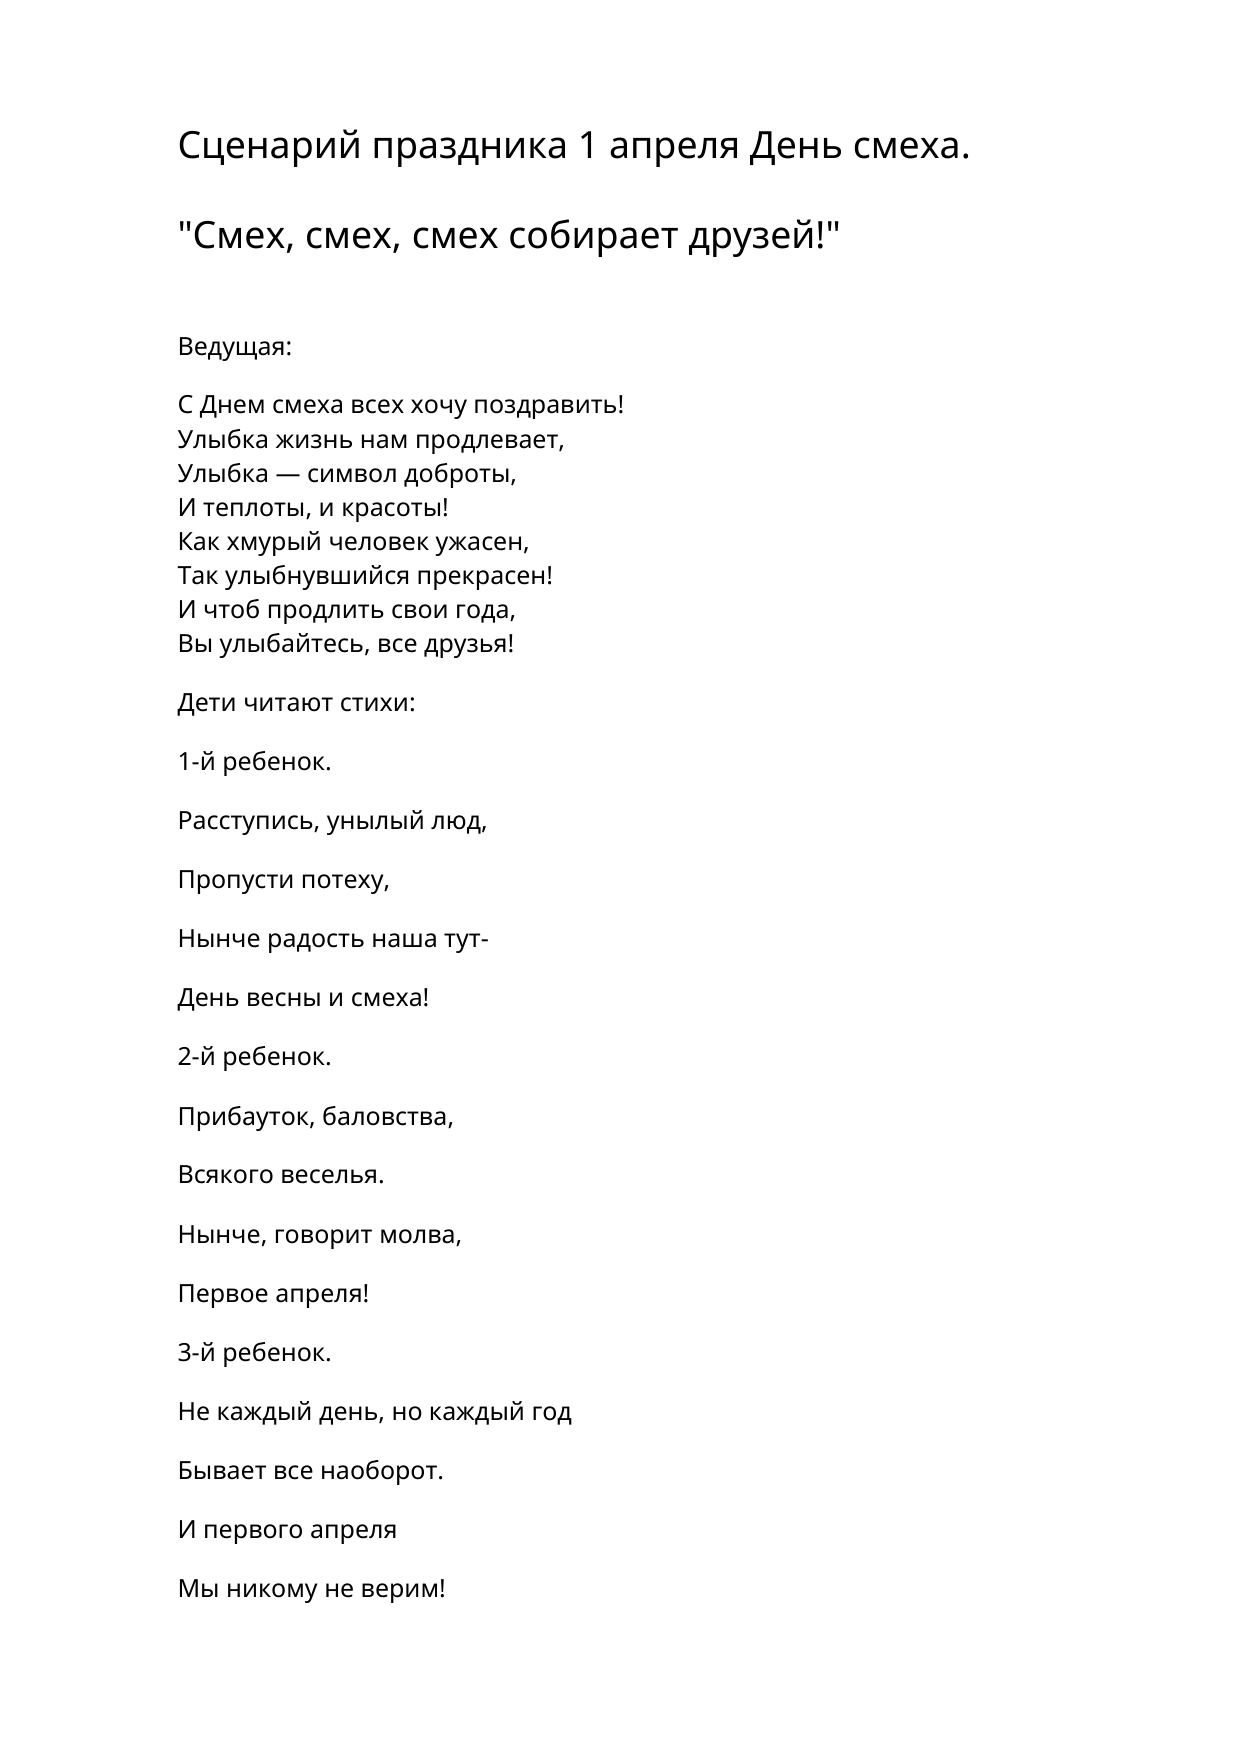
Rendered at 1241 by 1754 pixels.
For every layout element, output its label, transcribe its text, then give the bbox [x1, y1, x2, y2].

text Ведущая: [177, 328, 1152, 362]
text 1-й ребенок. [177, 744, 1152, 778]
text Не каждый день, но каждый год [177, 1393, 1152, 1427]
text Нынче радость наша тут- [177, 921, 1152, 955]
text Бывает все наоборот. [177, 1452, 1152, 1487]
text "Смех, смех, смех собирает друзей!" [177, 208, 1152, 259]
text Мы никому не верим! [177, 1571, 1152, 1605]
text С Днем смеха всех хочу поздравить! Улыбка жизнь нам продлевает, Улыбка — символ доброты, И теплоты, и красоты! Как хмурый человек ужасен, Так улыбнувшийся прекрасен! И чтоб продлить свои года, Вы улыбайтесь, все друзья! [177, 387, 1152, 660]
text День весны и смеха! [177, 980, 1152, 1014]
text Сценарий праздника 1 апреля День смеха. [177, 118, 1152, 169]
text Первое апреля! [177, 1275, 1152, 1309]
text 2-й ребенок. [177, 1039, 1152, 1073]
text Пропусти потеху, [177, 862, 1152, 896]
text 3-й ребенок. [177, 1334, 1152, 1368]
text Расступись, унылый люд, [177, 803, 1152, 837]
text И первого апреля [177, 1512, 1152, 1546]
text Всякого веселья. [177, 1157, 1152, 1191]
text Нынче, говорит молва, [177, 1216, 1152, 1250]
text Дети читают стихи: [177, 685, 1152, 719]
text Прибауток, баловства, [177, 1098, 1152, 1132]
